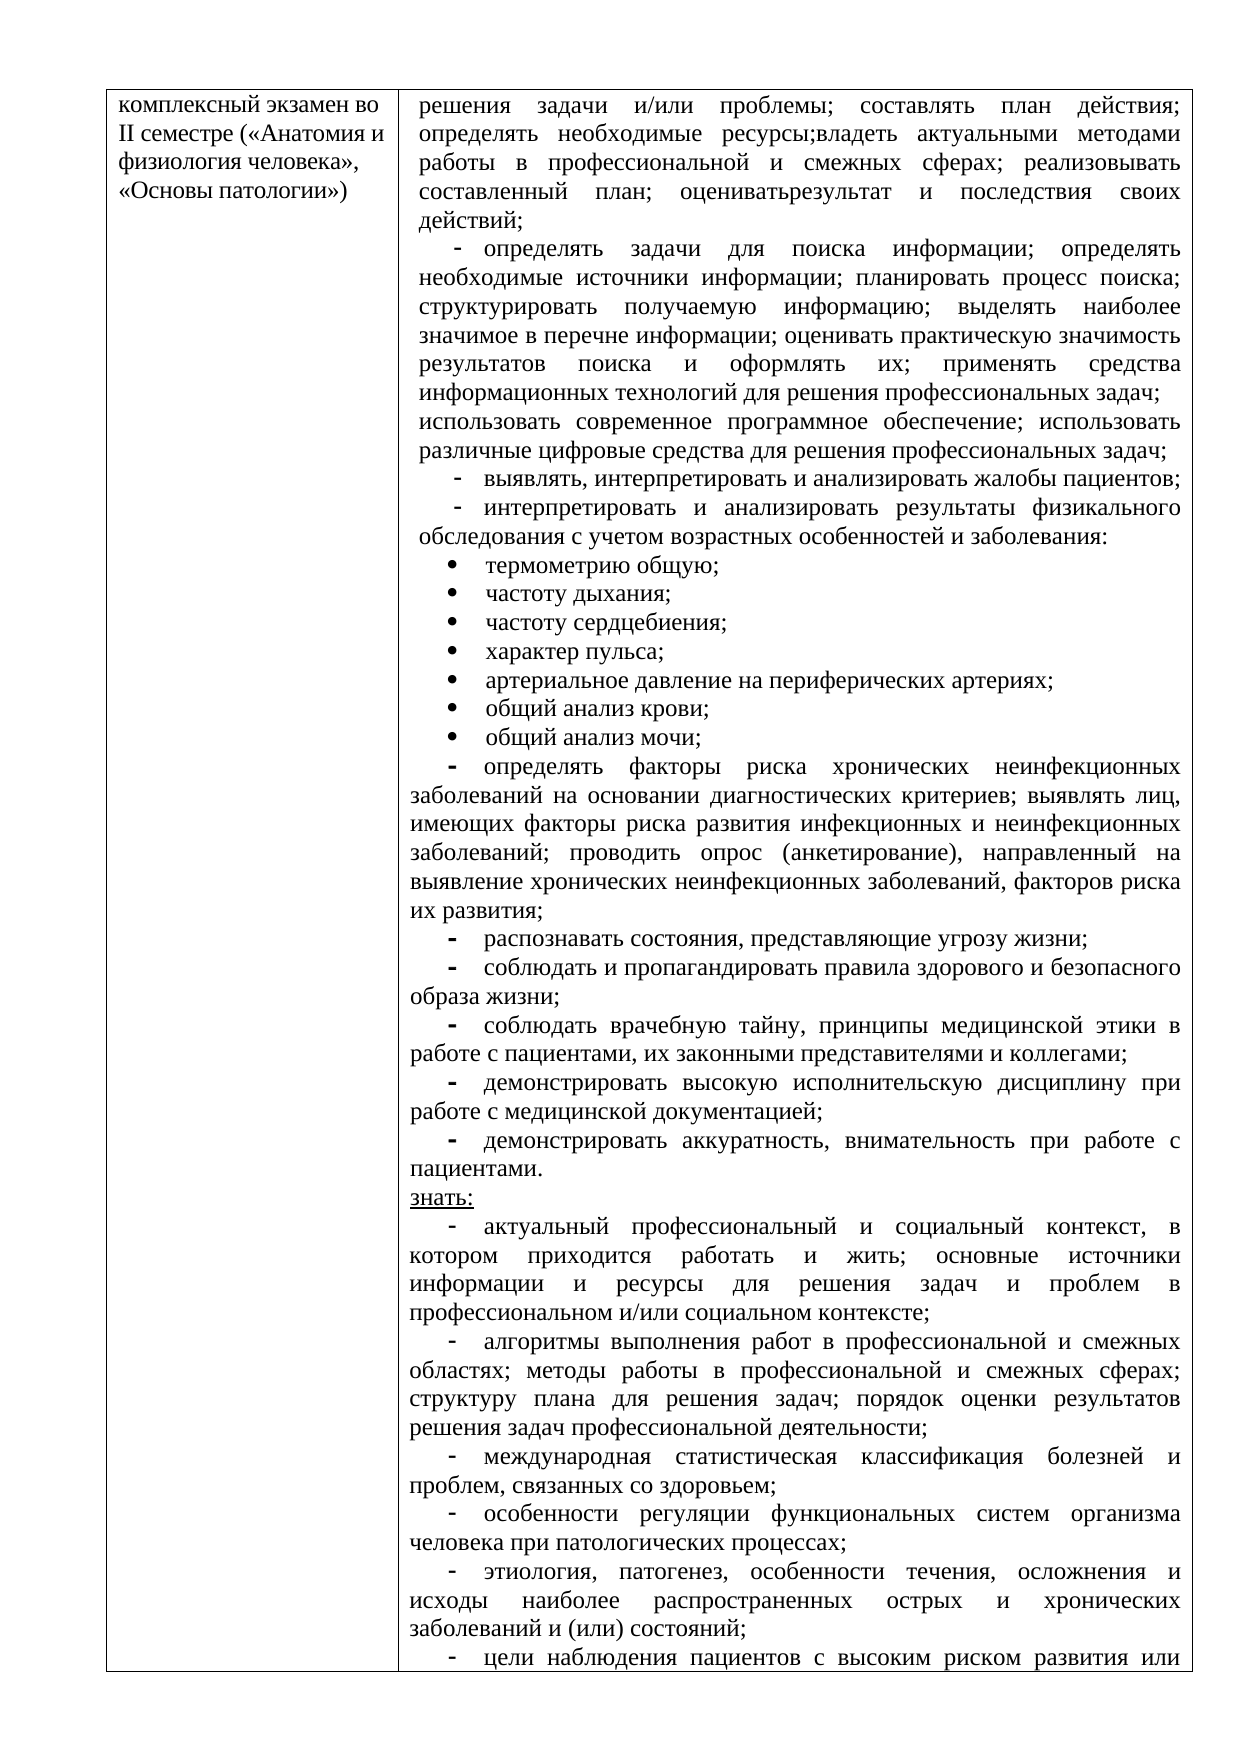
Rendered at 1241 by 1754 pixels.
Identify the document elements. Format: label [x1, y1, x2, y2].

table_cell [107, 90, 398, 1671]
table_cell [399, 90, 1192, 1671]
